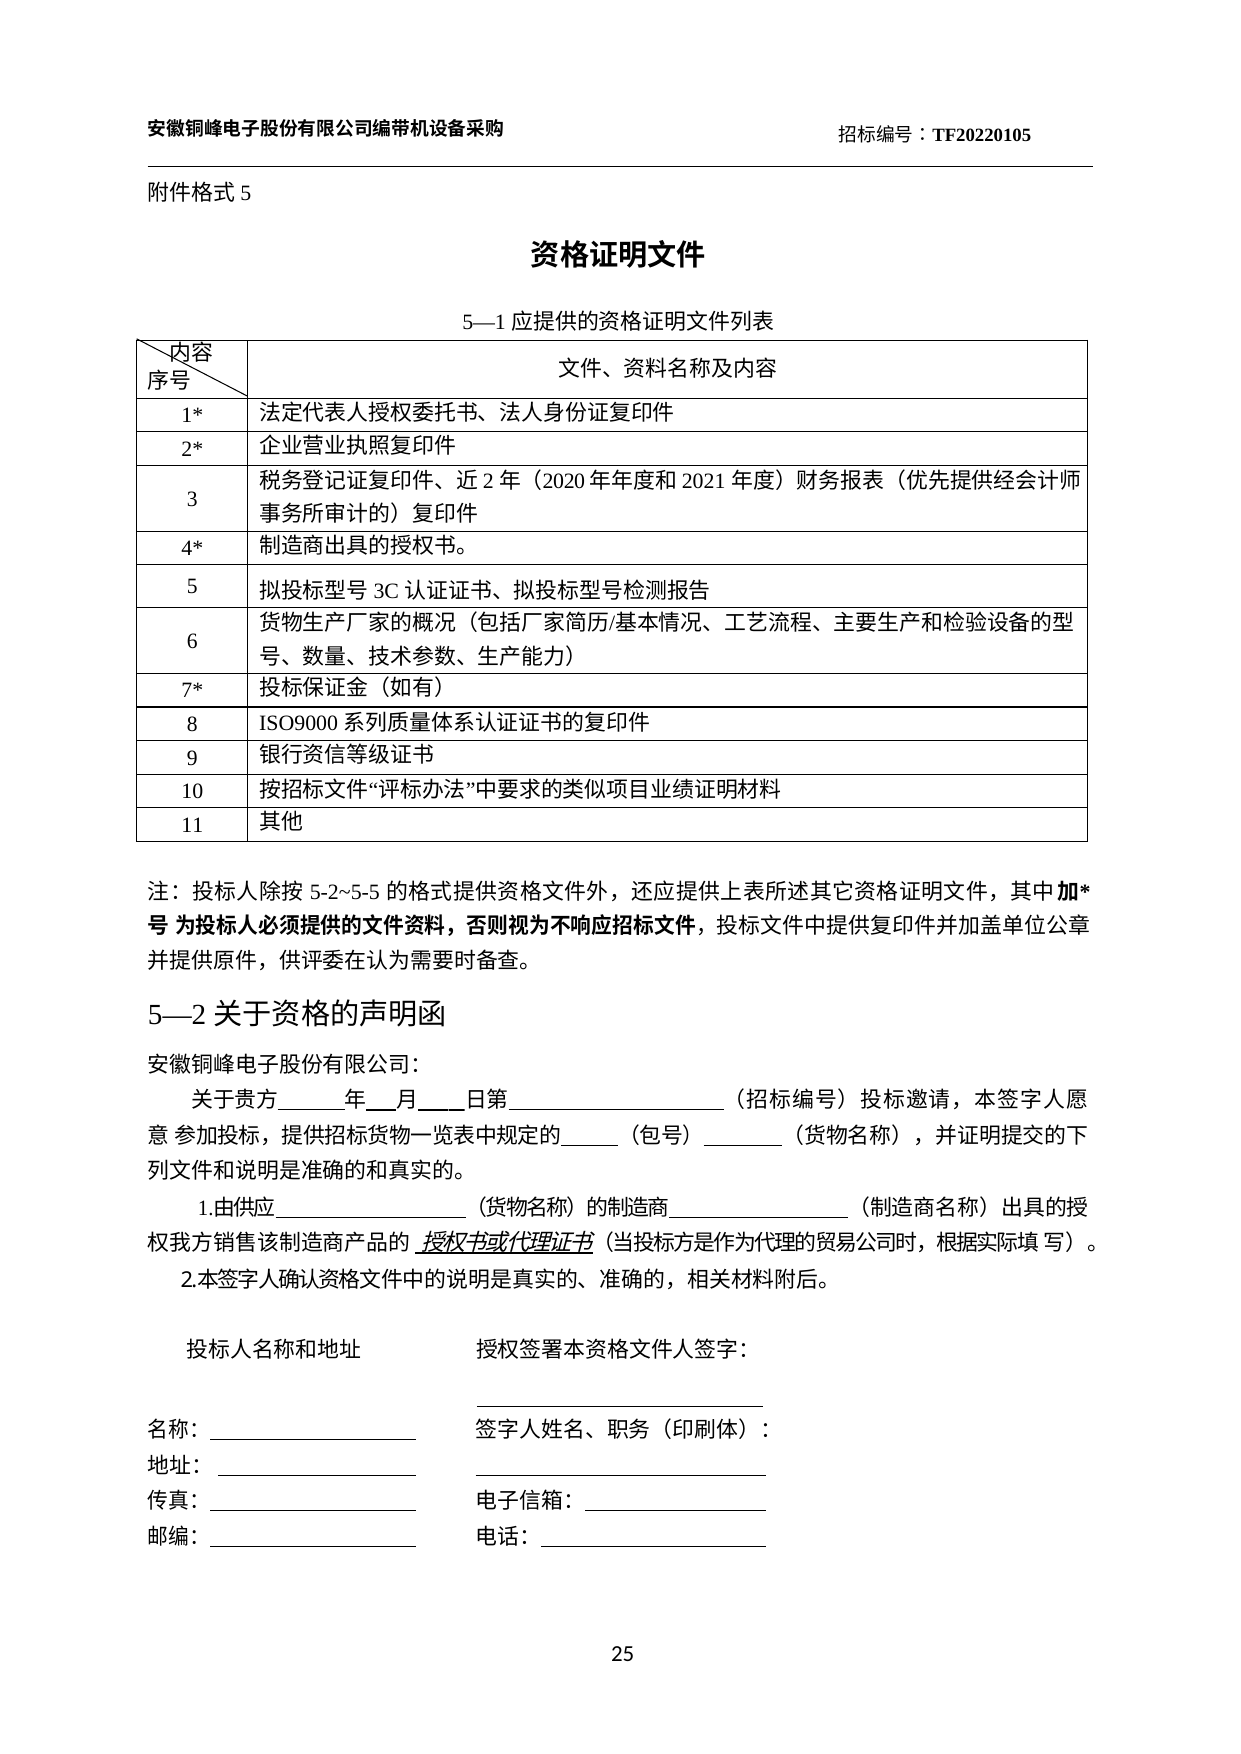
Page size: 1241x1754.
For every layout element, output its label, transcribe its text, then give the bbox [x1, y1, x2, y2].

table_cell 投标保证金（如有） [248, 674, 1087, 706]
table_cell 银行资信等级证书 [248, 741, 1087, 773]
table_cell 拟投标型号 3C 认证证书、拟投标型号检测报告 [248, 565, 1087, 607]
table_cell 货物生产厂家的概况（包括厂家简历/基本情况、工艺流程、主要生产和检验设备的型 号、数量、技术参数、生产能力） [248, 608, 1087, 673]
text 附件格式 5 [148, 175, 1105, 207]
table_cell 企业营业执照复印件 [248, 432, 1087, 464]
table_header 文件、资料名称及内容 [248, 341, 1087, 397]
table_cell ISO9000 系列质量体系认证证书的复印件 [248, 708, 1087, 740]
text 5—2 关于资格的声明函 [148, 990, 1105, 1032]
table_cell 8 [137, 708, 247, 740]
table_cell 2* [137, 432, 247, 464]
table_cell 4* [137, 532, 247, 564]
text 名称： 签字人姓名、职务（印刷体）： 地址： 传真： 电子信箱： 邮编： 电话： [148, 1412, 782, 1551]
table_cell 税务登记证复印件、近 2 年（2020年年度和 2021 年度）财务报表（优先提供经会计师 事务所审计的）复印件 [248, 466, 1087, 531]
table_cell 制造商出具的授权书。 [248, 532, 1087, 564]
table_cell 其他 [248, 808, 1087, 841]
text 投标人名称和地址 授权签署本资格文件人签字： [148, 1332, 853, 1364]
table_cell 按招标文件“评标办法”中要求的类似项目业绩证明材料 [248, 775, 1087, 807]
table_cell 3 [137, 466, 247, 531]
table_cell 1* [137, 399, 247, 431]
table_header 内容 序号 [137, 341, 247, 397]
text 安徽铜峰电子股份有限公司： [148, 1047, 1105, 1078]
table_cell 5 [137, 565, 247, 607]
table_cell 7* [137, 674, 247, 706]
table_cell 法定代表人授权委托书、法人身份证复印件 [248, 399, 1087, 431]
text 资格证明文件 [461, 232, 776, 274]
text 5—1 应提供的资格证明文件列表 [461, 304, 775, 336]
text 注：投标人除按 5-2~5-5 的格式提供资格文件外，还应提供上表所述其它资格证明文件，其中加*号 为投标人必须提供的文件资料，否则视为不响应招标文件，投标文件中提供复印件并加盖单位公章 并提供原件，供评委在认为需要时备查。 [148, 874, 1091, 975]
table_cell 9 [137, 741, 247, 773]
text 2.本签字人确认资格文件中的说明是真实的、准确的，相关材料附后。 [148, 1262, 853, 1294]
table_cell 11 [137, 808, 247, 841]
table_cell 6 [137, 608, 247, 673]
text 关于贵方 年 月 日第 （招标编号）投标邀请，本签字人愿意 参加投标，提供招标货物一览表中规定的 （包号） （货物名称），并证明提交的下 列文件和说明是准确的和真实的。 [148, 1082, 1089, 1185]
table_cell 10 [137, 775, 247, 807]
text 1.由供应 （货物名称）的制造商 （制造商名称）出具的授 权我方销售该制造商产品的 授权书或代理证书（当投标方是作为代理的贸易公司时，根据实际填 写）。 [148, 1190, 1089, 1257]
